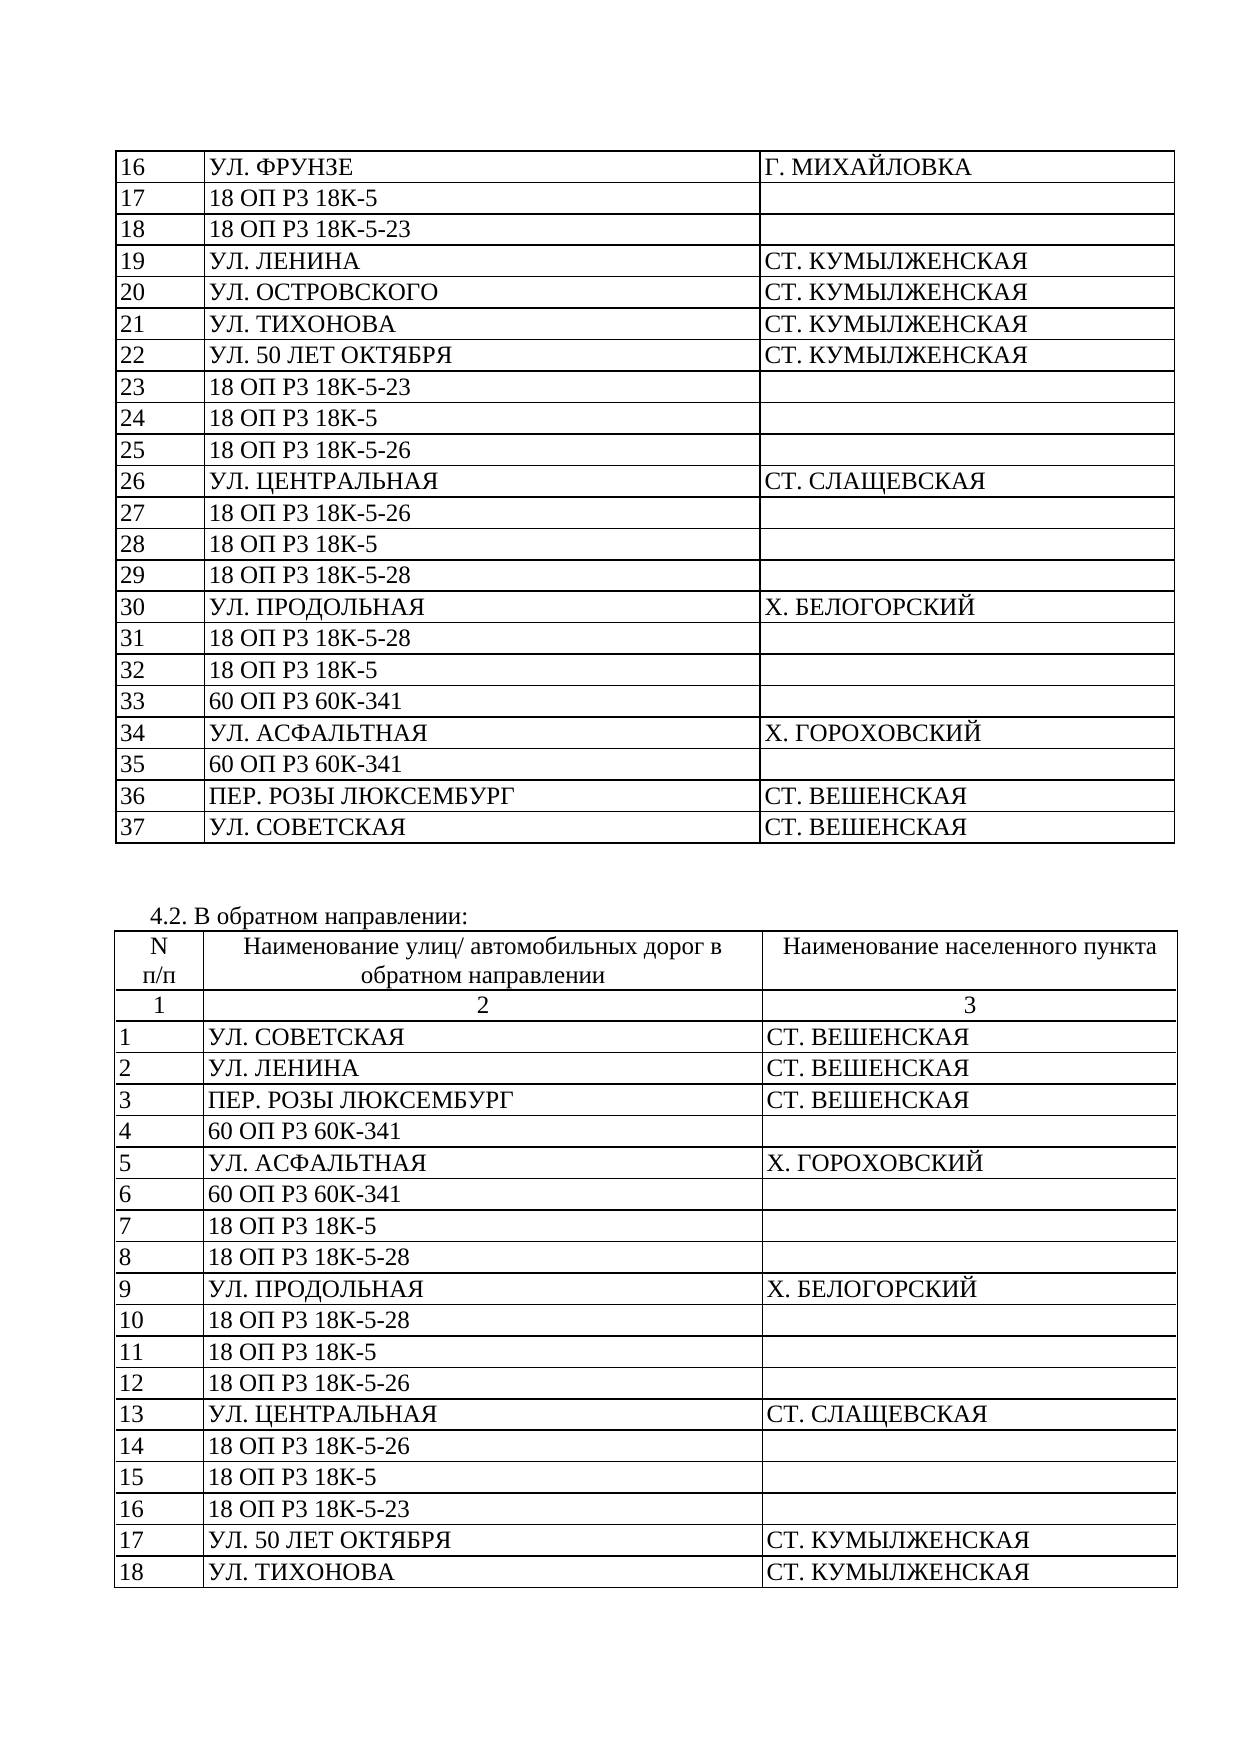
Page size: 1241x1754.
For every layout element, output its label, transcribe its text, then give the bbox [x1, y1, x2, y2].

table_cell 14 [115, 1430, 203, 1461]
table_cell [761, 183, 1174, 213]
table_cell УЛ. ЦЕНТРАЛЬНАЯ [204, 1400, 762, 1429]
table_cell УЛ. АСФАЛЬТНАЯ [204, 1148, 762, 1178]
table_cell 18 ОП Р3 18К-5-26 [205, 435, 759, 464]
table_cell 18 ОП Р3 18К-5-23 [205, 372, 759, 402]
table_cell 18 ОП Р3 18К-5 [204, 1462, 762, 1492]
table_cell [763, 1492, 1177, 1524]
table_cell [761, 403, 1174, 433]
table_cell УЛ. ФРУНЗЕ [205, 152, 759, 181]
table_cell [761, 561, 1174, 590]
table_cell [763, 1429, 1177, 1461]
table_cell 7 [115, 1210, 203, 1241]
table_cell 10 [115, 1305, 203, 1335]
table_cell [763, 1366, 1177, 1398]
table_cell 21 [117, 309, 204, 339]
table_cell [761, 498, 1174, 527]
table_cell 3 [763, 989, 1177, 1020]
table_cell 18 [117, 215, 204, 244]
table_cell СТ. КУМЫЛЖЕНСКАЯ [763, 1555, 1177, 1587]
table_cell 15 [115, 1462, 203, 1492]
table_cell [763, 1304, 1177, 1335]
table_cell УЛ. СОВЕТСКАЯ [204, 1022, 762, 1052]
table_cell 4 [115, 1116, 203, 1146]
table_header N п/п [115, 932, 203, 989]
table_cell УЛ. 50 ЛЕТ ОКТЯБРЯ [204, 1525, 762, 1555]
table_cell УЛ. ЛЕНИНА [204, 1053, 762, 1083]
table_cell Х. БЕЛОГОРСКИЙ [763, 1272, 1177, 1303]
table_cell СТ. СЛАЩЕВСКАЯ [761, 466, 1174, 496]
table_header Наименование улиц/ автомобильных дорог в обратном направлении [204, 932, 762, 989]
table_cell 18 ОП Р3 18К-5 [205, 403, 759, 433]
table_cell 1 [115, 990, 203, 1020]
table_cell 23 [117, 372, 204, 402]
table_cell УЛ. АСФАЛЬТНАЯ [205, 718, 759, 748]
table_cell 28 [117, 529, 204, 559]
table_cell [763, 1115, 1177, 1146]
table_cell 18 ОП Р3 18К-5-26 [204, 1431, 762, 1461]
table_cell Г. МИХАЙЛОВКА [761, 152, 1174, 181]
table_cell 60 ОП Р3 60К-341 [204, 1179, 762, 1209]
table_cell 16 [117, 152, 204, 181]
table_cell [763, 1209, 1177, 1241]
table_cell 11 [115, 1336, 203, 1366]
table_cell [761, 655, 1174, 685]
table_cell УЛ. ТИХОНОВА [204, 1557, 762, 1587]
table_cell 33 [117, 686, 204, 716]
table_cell 3 [115, 1084, 203, 1115]
text 4.2. В обратном направлении: [150, 901, 1090, 930]
table_cell [761, 749, 1174, 779]
table_cell Х. БЕЛОГОРСКИЙ [761, 592, 1174, 622]
table_cell СТ. СЛАЩЕВСКАЯ [763, 1398, 1177, 1429]
table_cell 18 ОП Р3 18К-5-23 [205, 215, 759, 244]
table_cell СТ. ВЕШЕНСКАЯ [763, 1083, 1177, 1115]
table_cell 34 [117, 718, 204, 748]
table_cell [761, 686, 1174, 716]
table_cell Х. ГОРОХОВСКИЙ [761, 718, 1174, 748]
table_cell УЛ. ЦЕНТРАЛЬНАЯ [205, 466, 759, 496]
table_cell 35 [117, 749, 204, 779]
table_cell СТ. КУМЫЛЖЕНСКАЯ [761, 340, 1174, 370]
table_cell 20 [117, 277, 204, 307]
table_cell 18 ОП Р3 18К-5-26 [205, 498, 759, 527]
table_cell 60 ОП Р3 60К-341 [204, 1116, 762, 1146]
table_cell 29 [117, 561, 204, 590]
table_cell 60 ОП Р3 60К-341 [205, 686, 759, 716]
table_cell [763, 1335, 1177, 1366]
table_cell 17 [117, 183, 204, 213]
table_cell [761, 623, 1174, 653]
table_cell 18 ОП Р3 18К-5-23 [204, 1494, 762, 1524]
table_cell 1 [115, 1021, 203, 1052]
table_cell [761, 529, 1174, 559]
table_cell 24 [117, 403, 204, 433]
table_cell [761, 372, 1174, 402]
table_cell 18 [115, 1556, 203, 1587]
table_cell УЛ. СОВЕТСКАЯ [205, 812, 759, 842]
table_cell 26 [117, 466, 204, 496]
table_cell 27 [117, 498, 204, 527]
table_cell ПЕР. РОЗЫ ЛЮКСЕМБУРГ [205, 781, 759, 811]
table_cell 18 ОП Р3 18К-5-28 [204, 1242, 762, 1272]
table_cell ПЕР. РОЗЫ ЛЮКСЕМБУРГ [204, 1085, 762, 1115]
table_cell 19 [117, 246, 204, 276]
table_cell СТ. КУМЫЛЖЕНСКАЯ [761, 277, 1174, 307]
table_cell 16 [115, 1493, 203, 1524]
table_cell 18 ОП Р3 18К-5 [204, 1211, 762, 1241]
table_cell 12 [115, 1368, 203, 1398]
table_cell УЛ. ЛЕНИНА [205, 246, 759, 276]
table_cell 25 [117, 435, 204, 464]
table_cell 13 [115, 1399, 203, 1429]
table_cell Х. ГОРОХОВСКИЙ [763, 1146, 1177, 1178]
table_cell [763, 1241, 1177, 1272]
table_cell 18 ОП Р3 18К-5-26 [204, 1368, 762, 1398]
table_cell 22 [117, 340, 204, 370]
table_cell 32 [117, 655, 204, 685]
table_cell СТ. ВЕШЕНСКАЯ [763, 1020, 1177, 1052]
table_cell 18 ОП Р3 18К-5-28 [205, 561, 759, 590]
table_cell УЛ. 50 ЛЕТ ОКТЯБРЯ [205, 340, 759, 370]
table_cell 6 [115, 1179, 203, 1209]
table_cell 17 [115, 1525, 203, 1555]
table_cell 18 ОП Р3 18К-5 [205, 655, 759, 685]
table_cell УЛ. ПРОДОЛЬНАЯ [204, 1274, 762, 1303]
table_cell [761, 215, 1174, 244]
table_cell СТ. КУМЫЛЖЕНСКАЯ [761, 246, 1174, 276]
table_cell [761, 435, 1174, 464]
table_cell СТ. ВЕШЕНСКАЯ [761, 781, 1174, 811]
table_cell УЛ. ОСТРОВСКОГО [205, 277, 759, 307]
table_cell 31 [117, 623, 204, 653]
table_cell СТ. КУМЫЛЖЕНСКАЯ [761, 309, 1174, 339]
table_cell [763, 1178, 1177, 1209]
table_cell 60 ОП Р3 60К-341 [205, 749, 759, 779]
table_cell УЛ. ПРОДОЛЬНАЯ [205, 592, 759, 622]
table_cell 37 [117, 812, 204, 842]
table_cell СТ. ВЕШЕНСКАЯ [763, 1052, 1177, 1083]
table_cell 2 [115, 1053, 203, 1083]
table_cell 18 ОП Р3 18К-5 [205, 529, 759, 559]
table_cell 9 [115, 1273, 203, 1303]
table_cell 18 ОП Р3 18К-5 [204, 1337, 762, 1366]
table_cell 36 [117, 781, 204, 811]
table_cell СТ. ВЕШЕНСКАЯ [761, 812, 1174, 842]
table_cell СТ. КУМЫЛЖЕНСКАЯ [763, 1524, 1177, 1555]
table_cell 18 ОП Р3 18К-5-28 [204, 1305, 762, 1335]
table_header Наименование населенного пункта [763, 932, 1177, 989]
table_cell УЛ. ТИХОНОВА [205, 309, 759, 339]
table_cell 30 [117, 592, 204, 622]
table_cell 18 ОП Р3 18К-5-28 [205, 623, 759, 653]
table_cell 8 [115, 1242, 203, 1272]
table_cell 2 [204, 991, 762, 1020]
table_cell [763, 1461, 1177, 1492]
table_cell 5 [115, 1147, 203, 1178]
table_cell 18 ОП Р3 18К-5 [205, 183, 759, 213]
